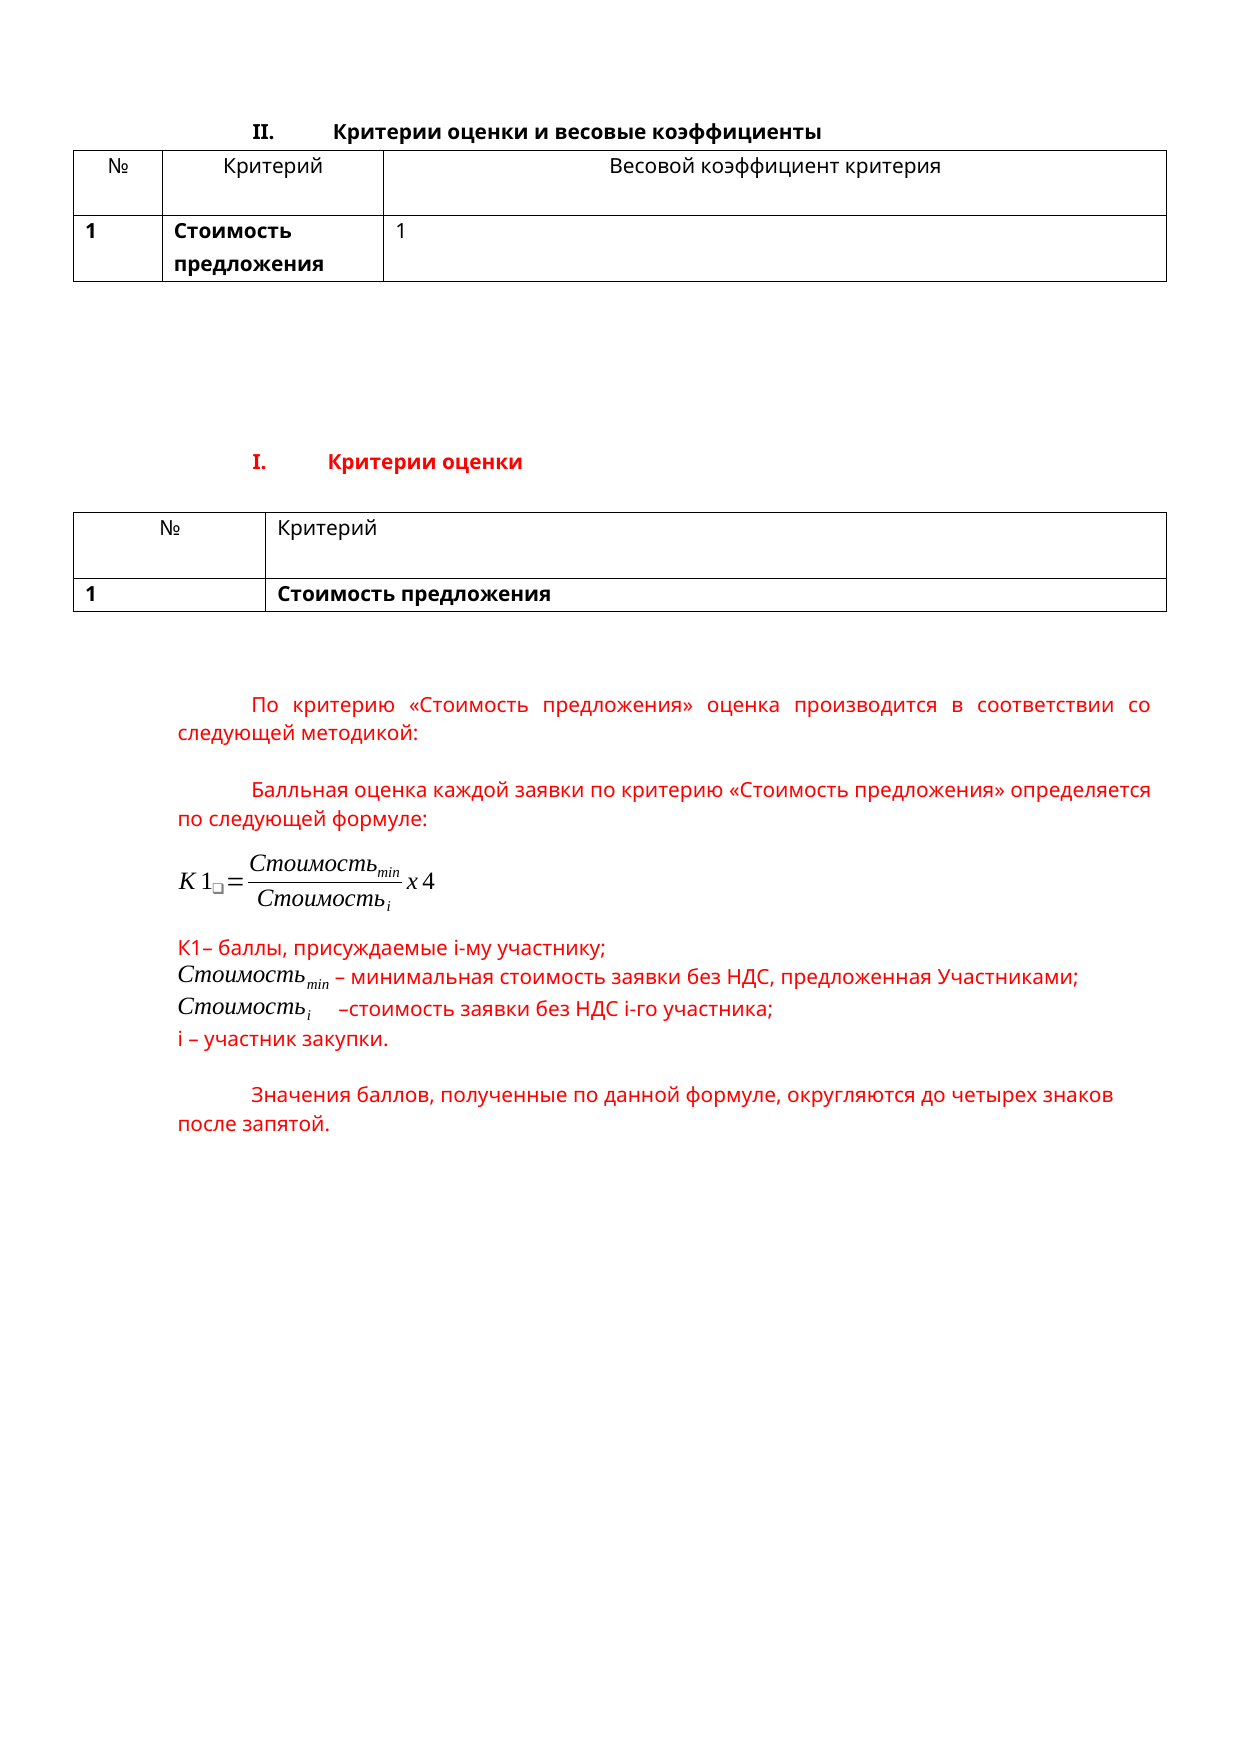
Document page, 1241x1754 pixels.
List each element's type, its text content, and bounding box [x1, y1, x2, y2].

text i – участник закупки. [177, 1024, 1152, 1052]
table_cell Стоимость предложения [266, 579, 1166, 611]
table_header Весовой коэффициент критерия [384, 151, 1166, 215]
list Критерии оценки [252, 447, 1152, 475]
text По критерию «Стоимость предложения» оценка производится в соответствии со следующей методикой: [177, 690, 1152, 747]
table_cell 1 [74, 216, 162, 281]
table_header № [74, 151, 162, 215]
text – минимальная стоимость заявки без НДС, предложенная Участниками; [177, 961, 1152, 992]
table_header Критерий [163, 151, 383, 215]
text К1– баллы, присуждаемые i-му участнику; [177, 933, 1152, 961]
list Критерии оценки и весовые коэффициенты [252, 117, 1152, 146]
text Балльная оценка каждой заявки по критерию «Стоимость предложения» определяется по следующей формуле: [177, 775, 1152, 832]
table_cell 1 [384, 216, 1166, 281]
table_header № [74, 513, 265, 578]
table_cell Стоимость предложения [163, 216, 383, 281]
table_cell 1 [74, 579, 265, 611]
text –стоимость заявки без НДС i-го участника; [177, 992, 1152, 1024]
table_header Критерий [266, 513, 1166, 578]
text Значения баллов, полученные по данной формуле, округляются до четырех знаков после запятой. [177, 1081, 1152, 1137]
